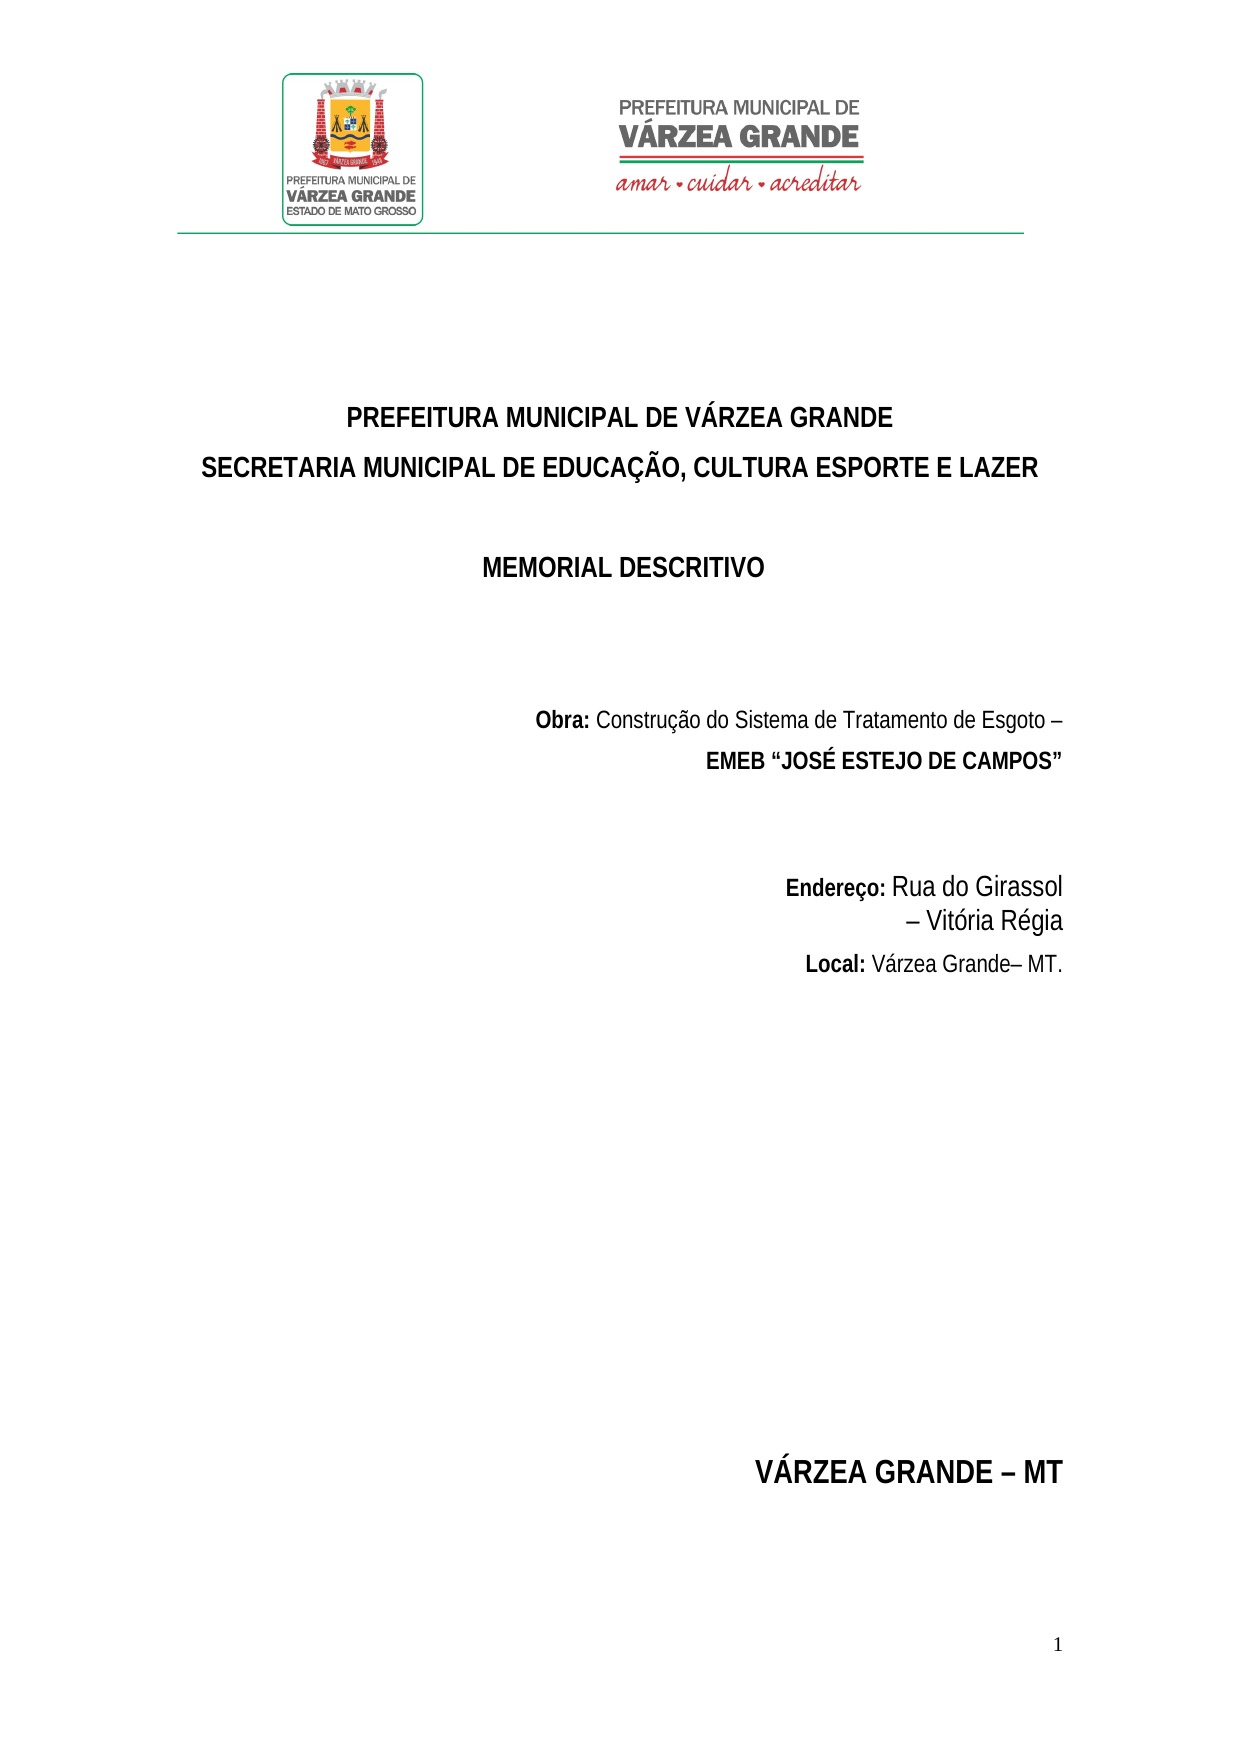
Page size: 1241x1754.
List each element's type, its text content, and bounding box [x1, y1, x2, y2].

text VÁRZEA GRANDE – MT [177, 1453, 1063, 1491]
text EMEB “JOSÉ ESTEJO DE CAMPOS” [177, 746, 1063, 774]
text MEMORIAL DESCRITIVO [177, 550, 1063, 583]
text Local: Várzea Grande– MT. [177, 948, 1063, 977]
text SECRETARIA MUNICIPAL DE EDUCAÇÃO, CULTURA ESPORTE E LAZER [177, 450, 1063, 483]
text Obra: Construção do Sistema de Tratamento de Esgoto – [177, 704, 1063, 733]
text Endereço: Rua do Girassol – Vitória Régia [177, 869, 1063, 936]
text PREFEITURA MUNICIPAL DE VÁRZEA GRANDE [177, 400, 1063, 433]
picture [177, 73, 1024, 234]
